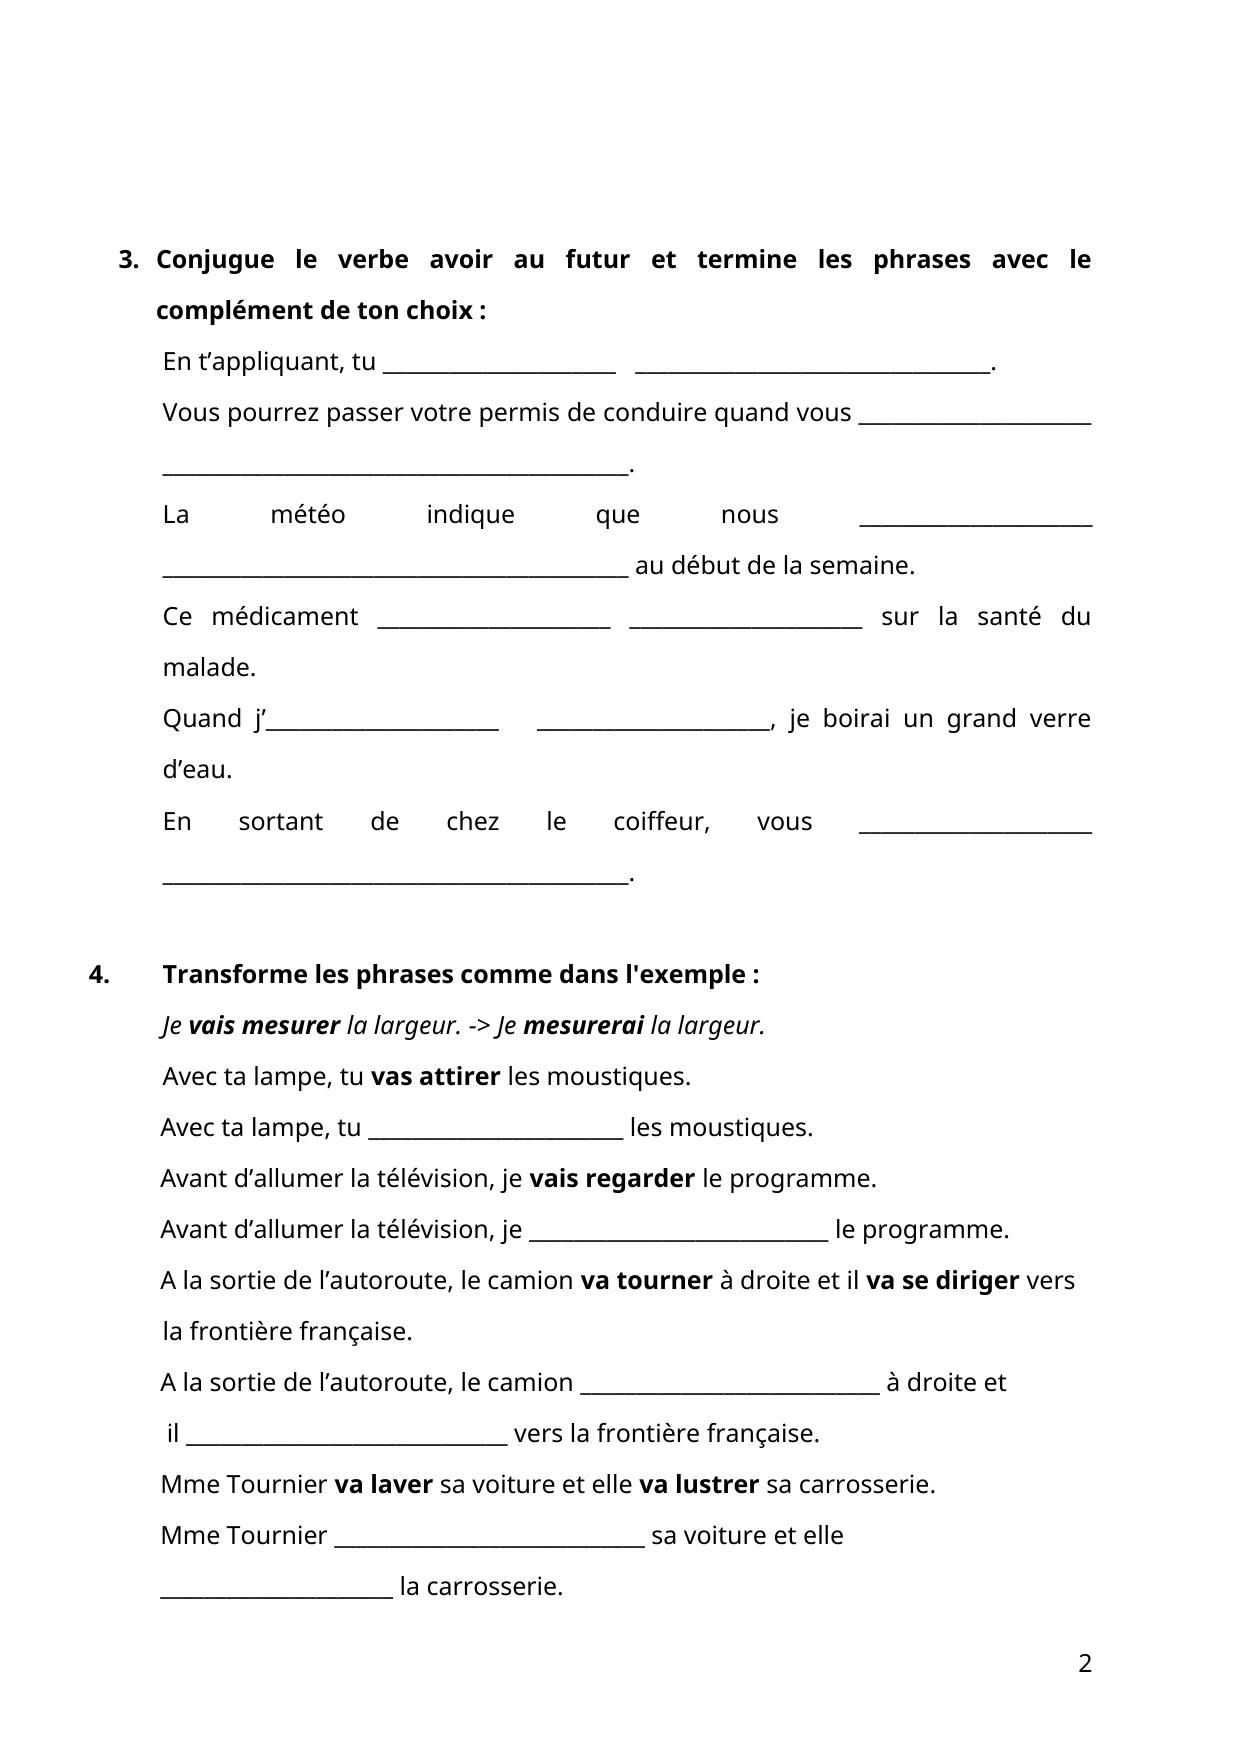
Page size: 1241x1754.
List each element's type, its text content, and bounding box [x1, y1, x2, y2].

text A la sortie de l’autoroute, le camion ___________________________ à droite et [89, 1365, 1092, 1399]
list En sortant de chez le coiffeur, vous _____________________ __________________________________________. [162, 803, 1092, 888]
list Ce médicament _____________________ _____________________ sur la santé du malade. [162, 599, 1092, 684]
text Avec ta lampe, tu vas attirer les moustiques. [89, 1058, 1092, 1092]
list Vous pourrez passer votre permis de conduire quand vous _____________________ __________________________________________. [162, 395, 1092, 480]
text Avec ta lampe, tu _______________________ les moustiques. [89, 1109, 1092, 1143]
text la frontière française. [89, 1314, 1092, 1348]
text Avant d’allumer la télévision, je vais regarder le programme. [89, 1161, 1092, 1194]
list En t’appliquant, tu _____________________ ________________________________. [89, 344, 1092, 378]
text Mme Tournier ____________________________ sa voiture et elle [89, 1518, 1092, 1552]
text il _____________________________ vers la frontière française. [89, 1416, 1092, 1450]
text Avant d’allumer la télévision, je ___________________________ le programme. [89, 1212, 1092, 1246]
text Mme Tournier va laver sa voiture et elle va lustrer sa carrosserie. [89, 1467, 1092, 1501]
text A la sortie de l’autoroute, le camion va tourner à droite et il va se diriger vers [89, 1263, 1092, 1297]
list Quand j’_____________________ _____________________, je boirai un grand verre d’eau. [162, 701, 1092, 786]
text _____________________ la carrosserie. [89, 1569, 1092, 1603]
list La météo indique que nous _____________________ __________________________________________ au début de la semaine. [162, 497, 1092, 582]
list Transforme les phrases comme dans l'exemple : [89, 956, 1092, 990]
list Conjugue le verbe avoir au futur et termine les phrases avec le complément de ton choix : [118, 242, 1092, 327]
list Je vais mesurer la largeur. -> Je mesurerai la largeur. [89, 1007, 1092, 1041]
